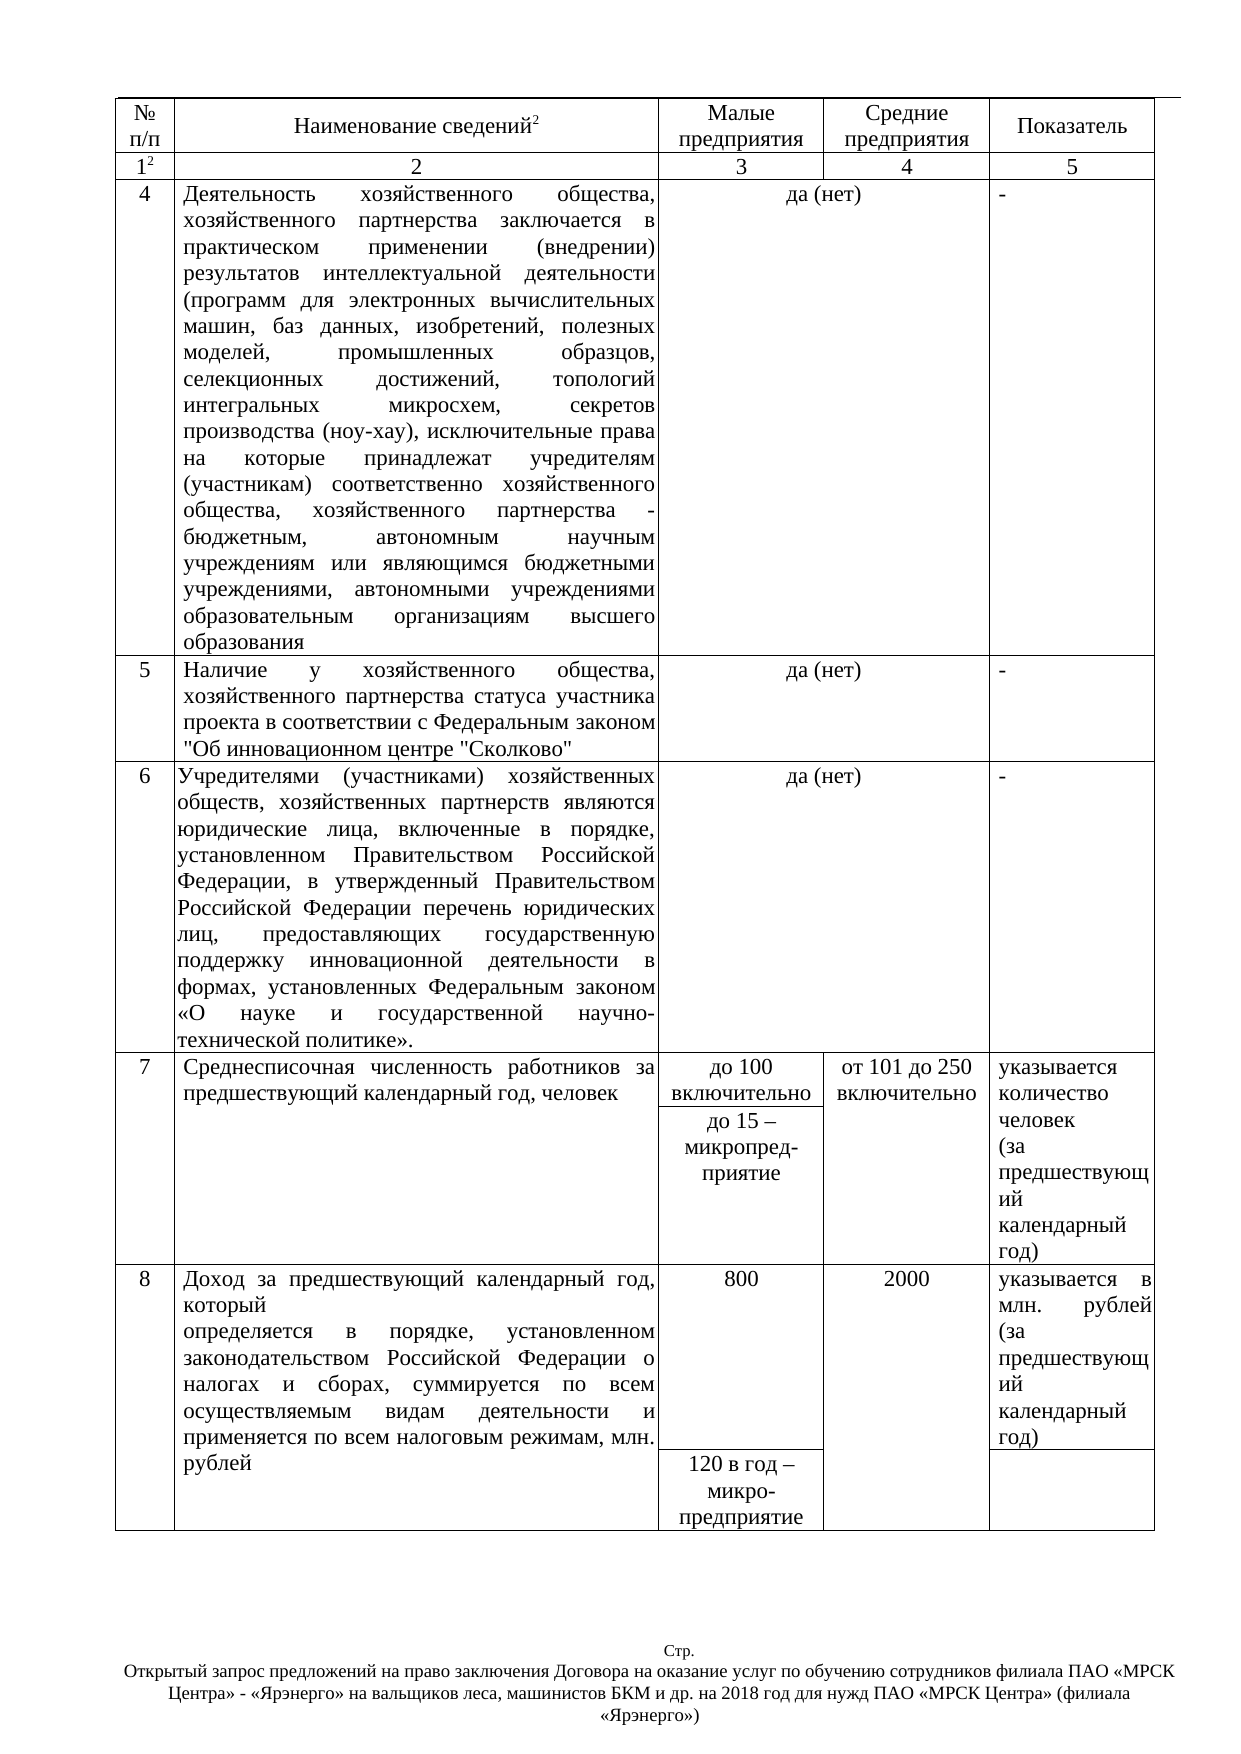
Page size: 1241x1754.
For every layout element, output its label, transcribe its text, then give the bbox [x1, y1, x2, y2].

table_cell 5 [990, 153, 1154, 179]
table_header Наименование сведений2 [175, 99, 658, 152]
table_cell 120 в год – микропредприятие [659, 1450, 823, 1529]
table_cell Доход за предшествующий календарный год, который определяется в порядке, установленном законодательством Российской Федерации о налогах и сборах, суммируется по всем осуществляемым видам деятельности и применяется по всем налоговым режимам, млн. рублей [175, 1265, 658, 1529]
table_cell да (нет) [659, 656, 989, 761]
table_cell Учредителями (участниками) хозяйственных обществ, хозяйственных партнерств являются юридические лица, включенные в порядке, установленном Правительством Российской Федерации, в утвержденный Правительством Российской Федерации перечень юридических лиц, предоставляющих государственную поддержку инновационной деятельности в формах, установленных Федеральным законом «О науке и государственной научно-технической политике». [175, 762, 658, 1052]
table_cell Наличие у хозяйственного общества, хозяйственного партнерства статуса участника проекта в соответствии с Федеральным законом "Об инновационном центре "Сколково" [175, 656, 658, 761]
table_cell указывается количество человек (за предшествующий календарный год) [990, 1053, 1154, 1264]
table_cell 7 [116, 1053, 174, 1264]
table_cell 3 [659, 153, 823, 179]
table_cell 4 [824, 153, 989, 179]
table_cell 4 [116, 180, 174, 654]
table_cell - [990, 762, 1154, 1052]
table_cell 2 [175, 153, 658, 179]
table_cell от 101 до 250 включительно [824, 1053, 989, 1264]
table_cell до 15 – микропредприятие [659, 1107, 823, 1264]
table_cell 8 [116, 1265, 174, 1529]
table_cell 5 [116, 656, 174, 761]
table_cell да (нет) [659, 180, 989, 654]
table_cell до 100 включительно [659, 1053, 823, 1106]
table_cell - [990, 656, 1154, 761]
table_cell 2000 [824, 1265, 989, 1529]
table_header Показатель [990, 99, 1154, 152]
table_cell 6 [116, 762, 174, 1052]
table_cell - [990, 180, 1154, 654]
table_header Малые предприятия [659, 99, 823, 152]
table_header № п/п [116, 99, 174, 152]
table_header Средние предприятия [824, 99, 989, 152]
table_cell да (нет) [659, 762, 989, 1052]
table_cell Деятельность хозяйственного общества, хозяйственного партнерства заключается в практическом применении (внедрении) результатов интеллектуальной деятельности (программ для электронных вычислительных машин, баз данных, изобретений, полезных моделей, промышленных образцов, селекционных достижений, топологий интегральных микросхем, секретов производства (ноу-хау), исключительные права на которые принадлежат учредителям (участникам) соответственно хозяйственного общества, хозяйственного партнерства - бюджетным, автономным научным учреждениям или являющимся бюджетными учреждениями, автономными учреждениями образовательным организациям высшего образования [175, 180, 658, 654]
table_cell [990, 1450, 1154, 1529]
table_cell 800 [659, 1265, 823, 1449]
table_cell 12 [116, 153, 174, 179]
table_cell Среднесписочная численность работников за предшествующий календарный год, человек [175, 1053, 658, 1264]
table_cell указывается в млн. рублей (за предшествующий календарный год) [990, 1265, 1154, 1449]
